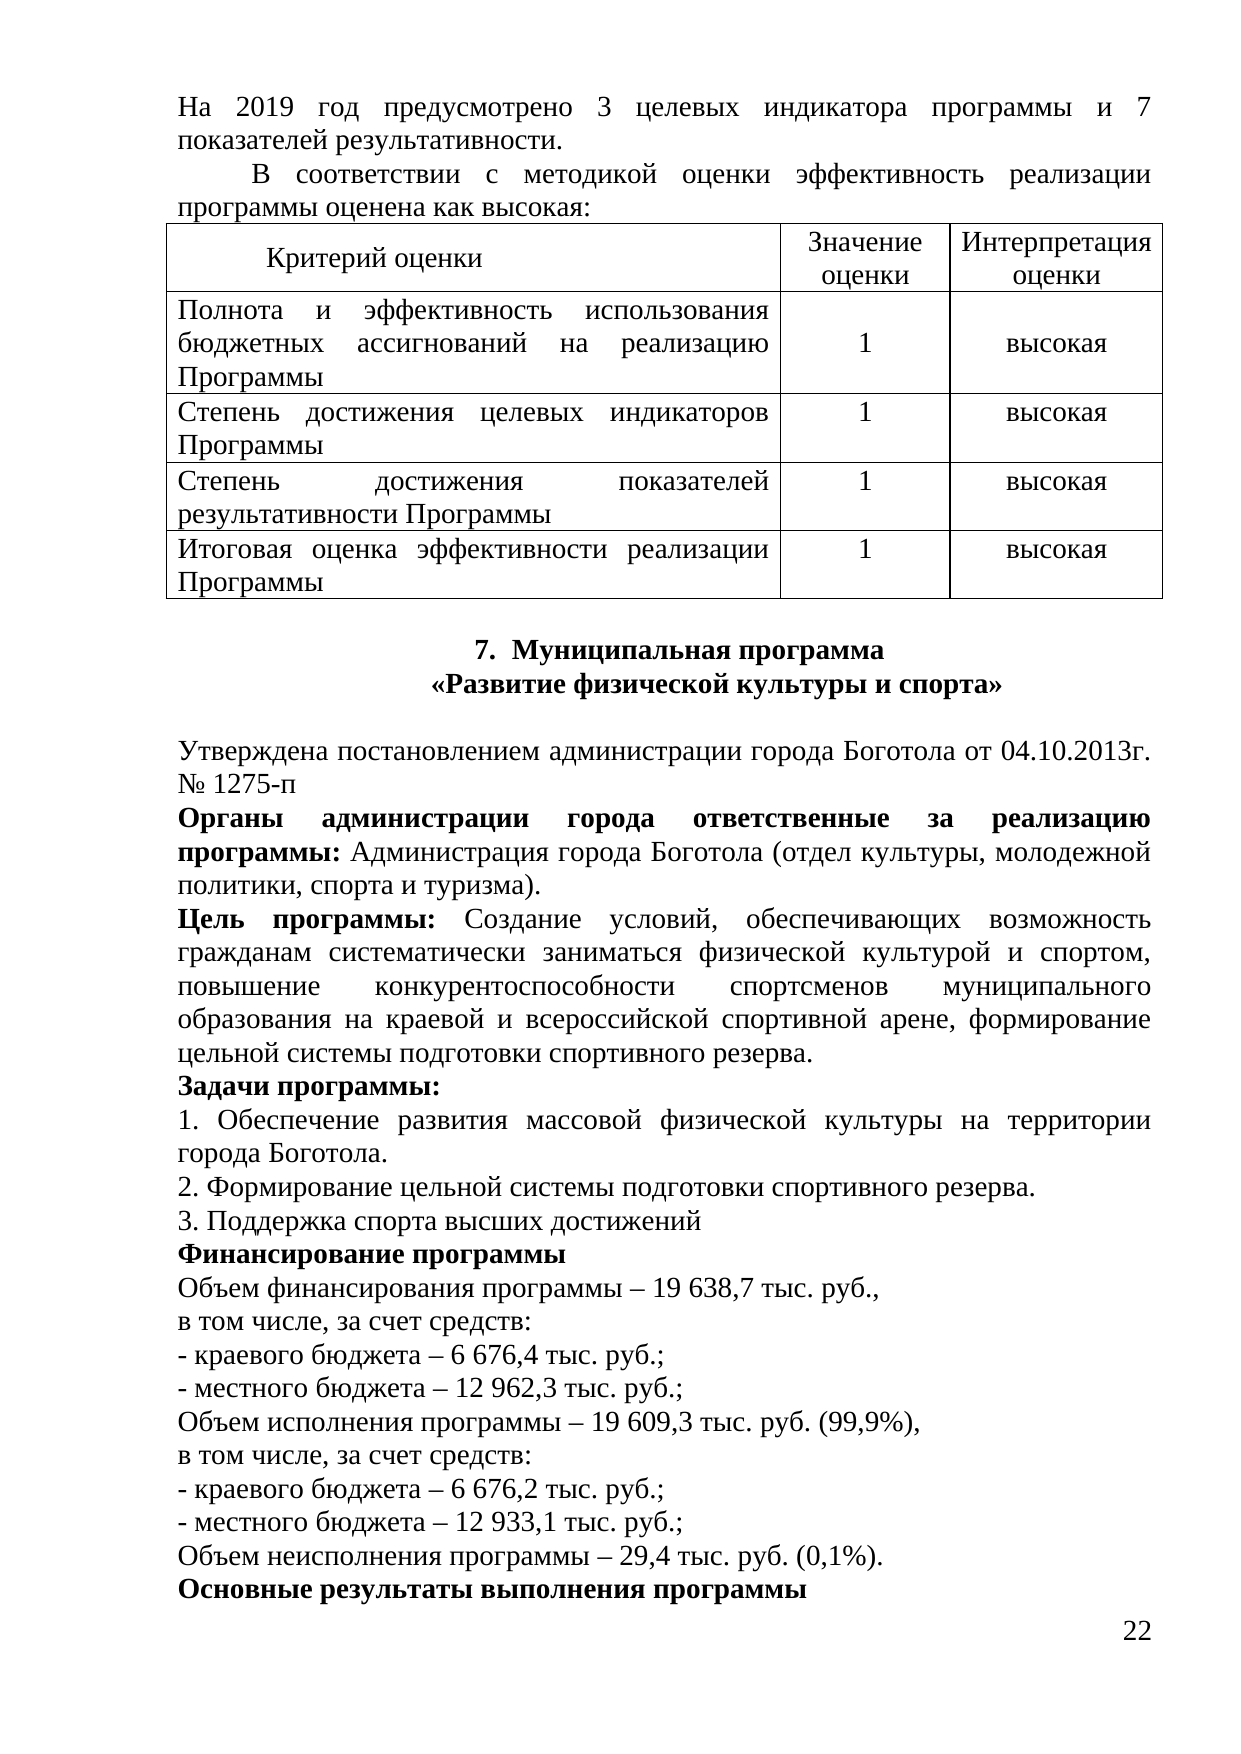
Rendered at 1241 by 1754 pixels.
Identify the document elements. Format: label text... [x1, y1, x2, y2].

table_cell 1 [781, 463, 949, 530]
text Объем финансирования программы – 19 638,7 тыс. руб., [177, 1270, 1152, 1303]
text - краевого бюджета – 6 676,2 тыс. руб.; [177, 1471, 1152, 1504]
table_cell высокая [951, 292, 1162, 393]
table_cell Степень достижения целевых индикаторов Программы [167, 394, 780, 462]
text Основные результаты выполнения программы [177, 1572, 1152, 1605]
table_cell высокая [951, 463, 1162, 530]
table_cell Степень достижения показателей результативности Программы [167, 463, 780, 530]
text Задачи программы: [177, 1068, 1152, 1102]
text 1. Обеспечение развития массовой физической культуры на территории города Боготола. [177, 1102, 1152, 1169]
table_cell Полнота и эффективность использования бюджетных ассигнований на реализацию Программы [167, 292, 780, 393]
text в том числе, за счет средств: [177, 1437, 1152, 1471]
table_cell 1 [781, 394, 949, 462]
text Объем неисполнения программы – 29,4 тыс. руб. (0,1%). [177, 1538, 1152, 1572]
text - местного бюджета – 12 962,3 тыс. руб.; [177, 1370, 1152, 1404]
text 3. Поддержка спорта высших достижений [177, 1203, 1152, 1236]
text Органы администрации города ответственные за реализацию программы: Администрация города Боготола (отдел культуры, молодежной политики, спорта и туризма). [177, 800, 1152, 901]
text 2. Формирование цельной системы подготовки спортивного резерва. [177, 1169, 1152, 1203]
text Утверждена постановлением администрации города Боготола от 04.10.2013г. № 1275-п [177, 733, 1152, 800]
text в том числе, за счет средств: [177, 1303, 1152, 1337]
list «Развитие физической культуры и спорта» [282, 666, 1152, 699]
table_header Значение оценки [781, 224, 949, 291]
table_cell 1 [781, 531, 949, 598]
text На 2019 год предусмотрено 3 целевых индикатора программы и 7 показателей результативности. [177, 89, 1152, 156]
table_header Критерий оценки [167, 224, 780, 291]
table_header Интерпретация оценки [951, 224, 1162, 291]
text В соответствии с методикой оценки эффективность реализации программы оценена как высокая: [177, 156, 1152, 223]
table_cell Итоговая оценка эффективности реализации Программы [167, 531, 780, 598]
text - местного бюджета – 12 933,1 тыс. руб.; [177, 1504, 1152, 1538]
list Муниципальная программа [207, 632, 1152, 666]
text Объем исполнения программы – 19 609,3 тыс. руб. (99,9%), [177, 1404, 1152, 1437]
text Финансирование программы [177, 1236, 1152, 1270]
table_cell высокая [951, 394, 1162, 462]
text Цель программы: Создание условий, обеспечивающих возможность гражданам систематически заниматься физической культурой и спортом, повышение конкурентоспособности спортсменов муниципального образования на краевой и всероссийской спортивной арене, формирование цельной системы подготовки спортивного резерва. [177, 901, 1152, 1068]
table_cell высокая [951, 531, 1162, 598]
table_cell 1 [781, 292, 949, 393]
text - краевого бюджета – 6 676,4 тыс. руб.; [177, 1337, 1152, 1370]
